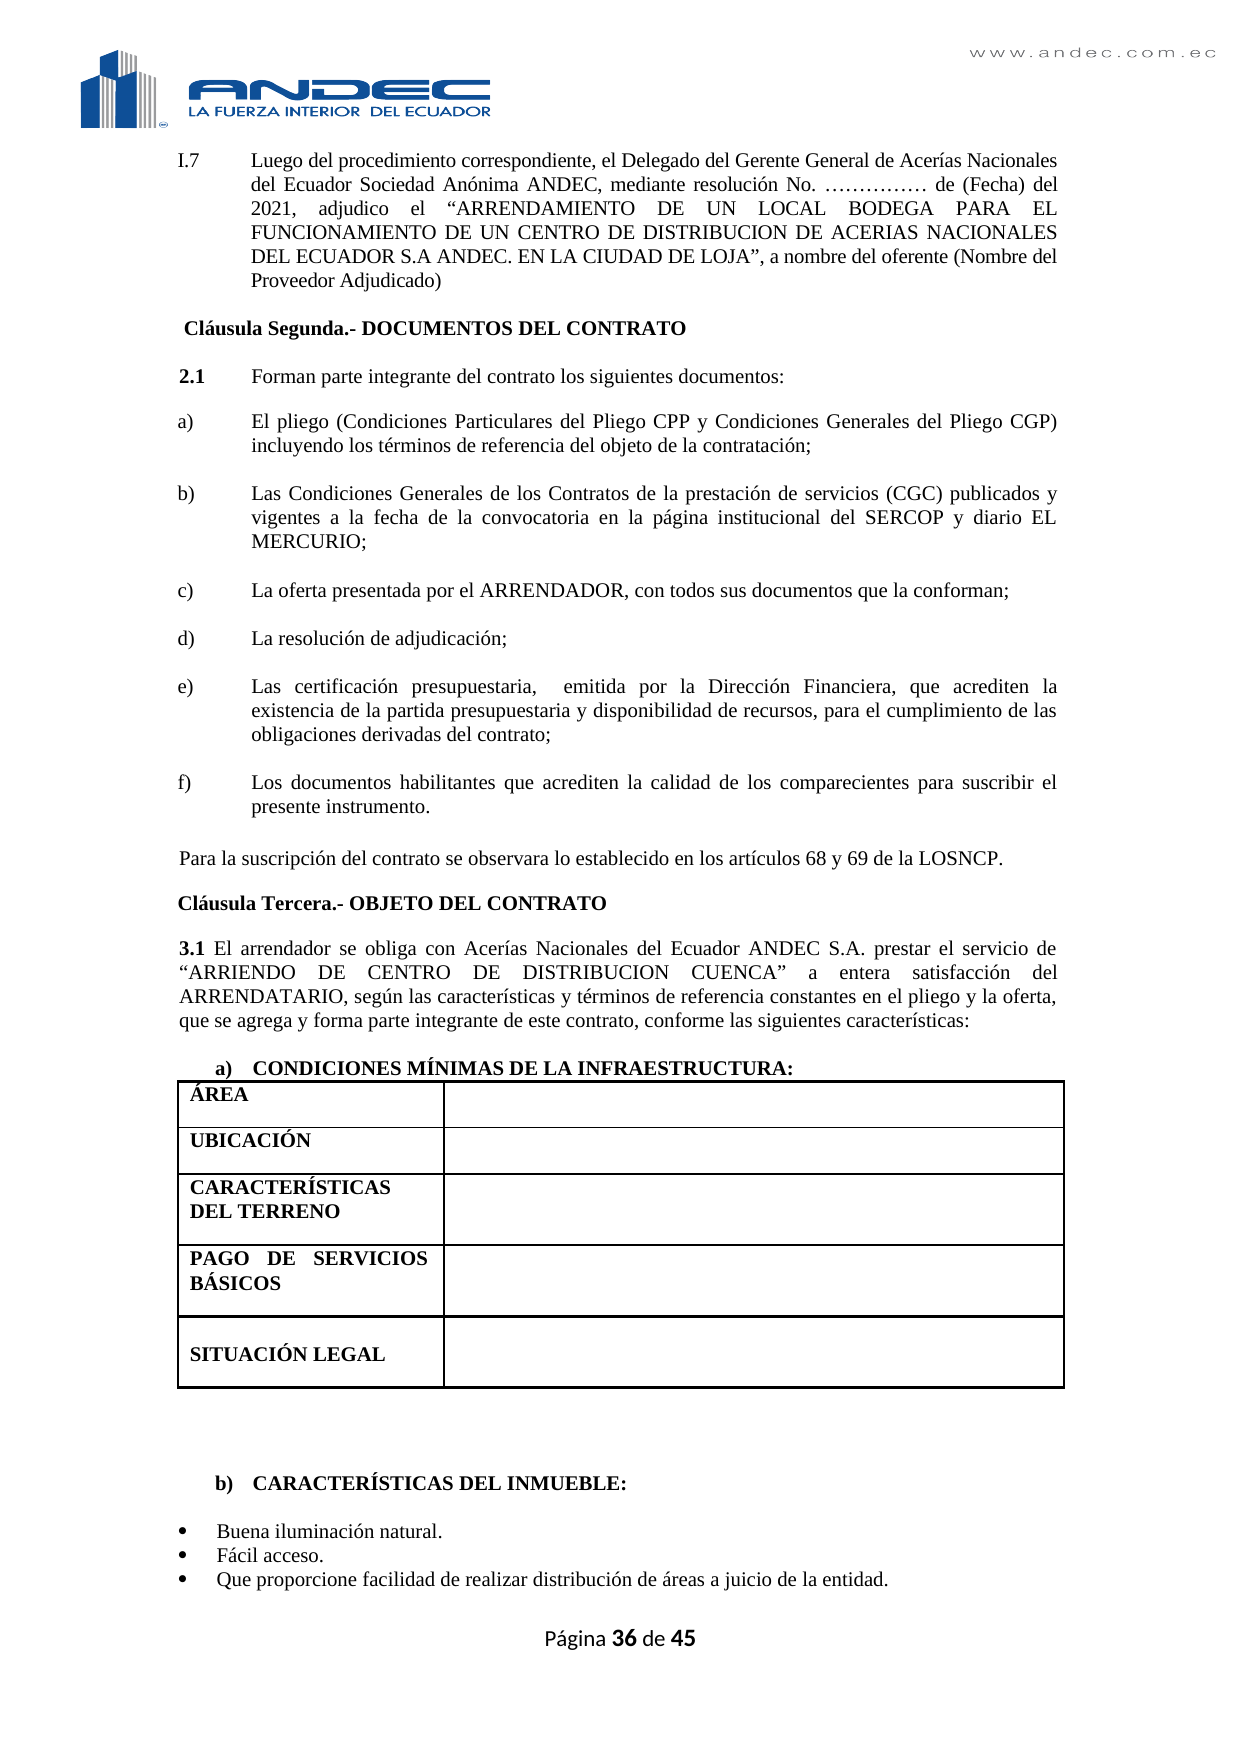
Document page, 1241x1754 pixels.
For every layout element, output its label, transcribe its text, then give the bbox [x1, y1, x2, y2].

list Que proporcione facilidad de realizar distribución de áreas a juicio de la entidad. [179, 1567, 1058, 1591]
list Buena iluminación natural. [179, 1519, 1058, 1543]
text 3.1 El arrendador se obliga con Acerías Nacionales del Ecuador ANDEC S.A. prestar el servicio de “ARRIENDO DE CENTRO DE DISTRIBUCION CUENCA” a entera satisfacción del ARRENDATARIO, según las características y términos de referencia constantes en el pliego y la oferta, que se agrega y forma parte integrante de este contrato, conforme las siguientes características: [179, 936, 1058, 1032]
table_header [445, 1083, 1063, 1127]
text Para la suscripción del contrato se observara lo establecido en los artículos 68 y 69 de la LOSNCP. [179, 846, 1058, 870]
text Cláusula Segunda.- DOCUMENTOS DEL CONTRATO [178, 316, 1063, 340]
list Las Condiciones Generales de los Contratos de la prestación de servicios (CGC) publicados y vigentes a la fecha de la convocatoria en la página institucional del SERCOP y diario EL MERCURIO; [177, 481, 1058, 553]
list Los documentos habilitantes que acrediten la calidad de los comparecientes para suscribir el presente instrumento. [177, 770, 1058, 818]
picture [5, 21, 1241, 147]
list Las certificación presupuestaria, emitida por la Dirección Financiera, que acrediten la existencia de la partida presupuestaria y disponibilidad de recursos, para el cumplimiento de las obligaciones derivadas del contrato; [177, 674, 1058, 746]
table_cell [445, 1128, 1063, 1173]
table_cell [445, 1246, 1063, 1315]
table_cell [445, 1175, 1063, 1244]
list CONDICIONES MÍNIMAS DE LA INFRAESTRUCTURA: [215, 1056, 1058, 1080]
text Cláusula Tercera.- OBJETO DEL CONTRATO [177, 891, 1058, 915]
table_cell SITUACIÓN LEGAL [179, 1318, 443, 1386]
list Fácil acceso. [179, 1543, 1058, 1567]
list CARACTERÍSTICAS DEL INMUEBLE: [215, 1471, 1058, 1495]
table_cell [445, 1318, 1063, 1386]
table_cell PAGO DE SERVICIOS BÁSICOS [179, 1246, 443, 1315]
list El pliego (Condiciones Particulares del Pliego CPP y Condiciones Generales del Pliego CGP) incluyendo los términos de referencia del objeto de la contratación; [177, 409, 1058, 457]
list Luego del procedimiento correspondiente, el Delegado del Gerente General de Acerías Nacionales del Ecuador Sociedad Anónima ANDEC, mediante resolución No. …………… de (Fecha) del 2021, adjudico el “ARRENDAMIENTO DE UN LOCAL BODEGA PARA EL FUNCIONAMIENTO DE UN CENTRO DE DISTRIBUCION DE ACERIAS NACIONALES DEL ECUADOR S.A ANDEC. EN LA CIUDAD DE LOJA”, a nombre del oferente (Nombre del Proveedor Adjudicado) [177, 148, 1058, 292]
table_header ÁREA [179, 1083, 443, 1127]
list La resolución de adjudicación; [177, 626, 1058, 650]
list La oferta presentada por el ARRENDADOR, con todos sus documentos que la conforman; [177, 577, 1058, 602]
table_cell UBICACIÓN [179, 1128, 443, 1173]
text 2.1 Forman parte integrante del contrato los siguientes documentos: [179, 364, 1058, 388]
table_cell CARACTERÍSTICAS DEL TERRENO [179, 1175, 443, 1244]
